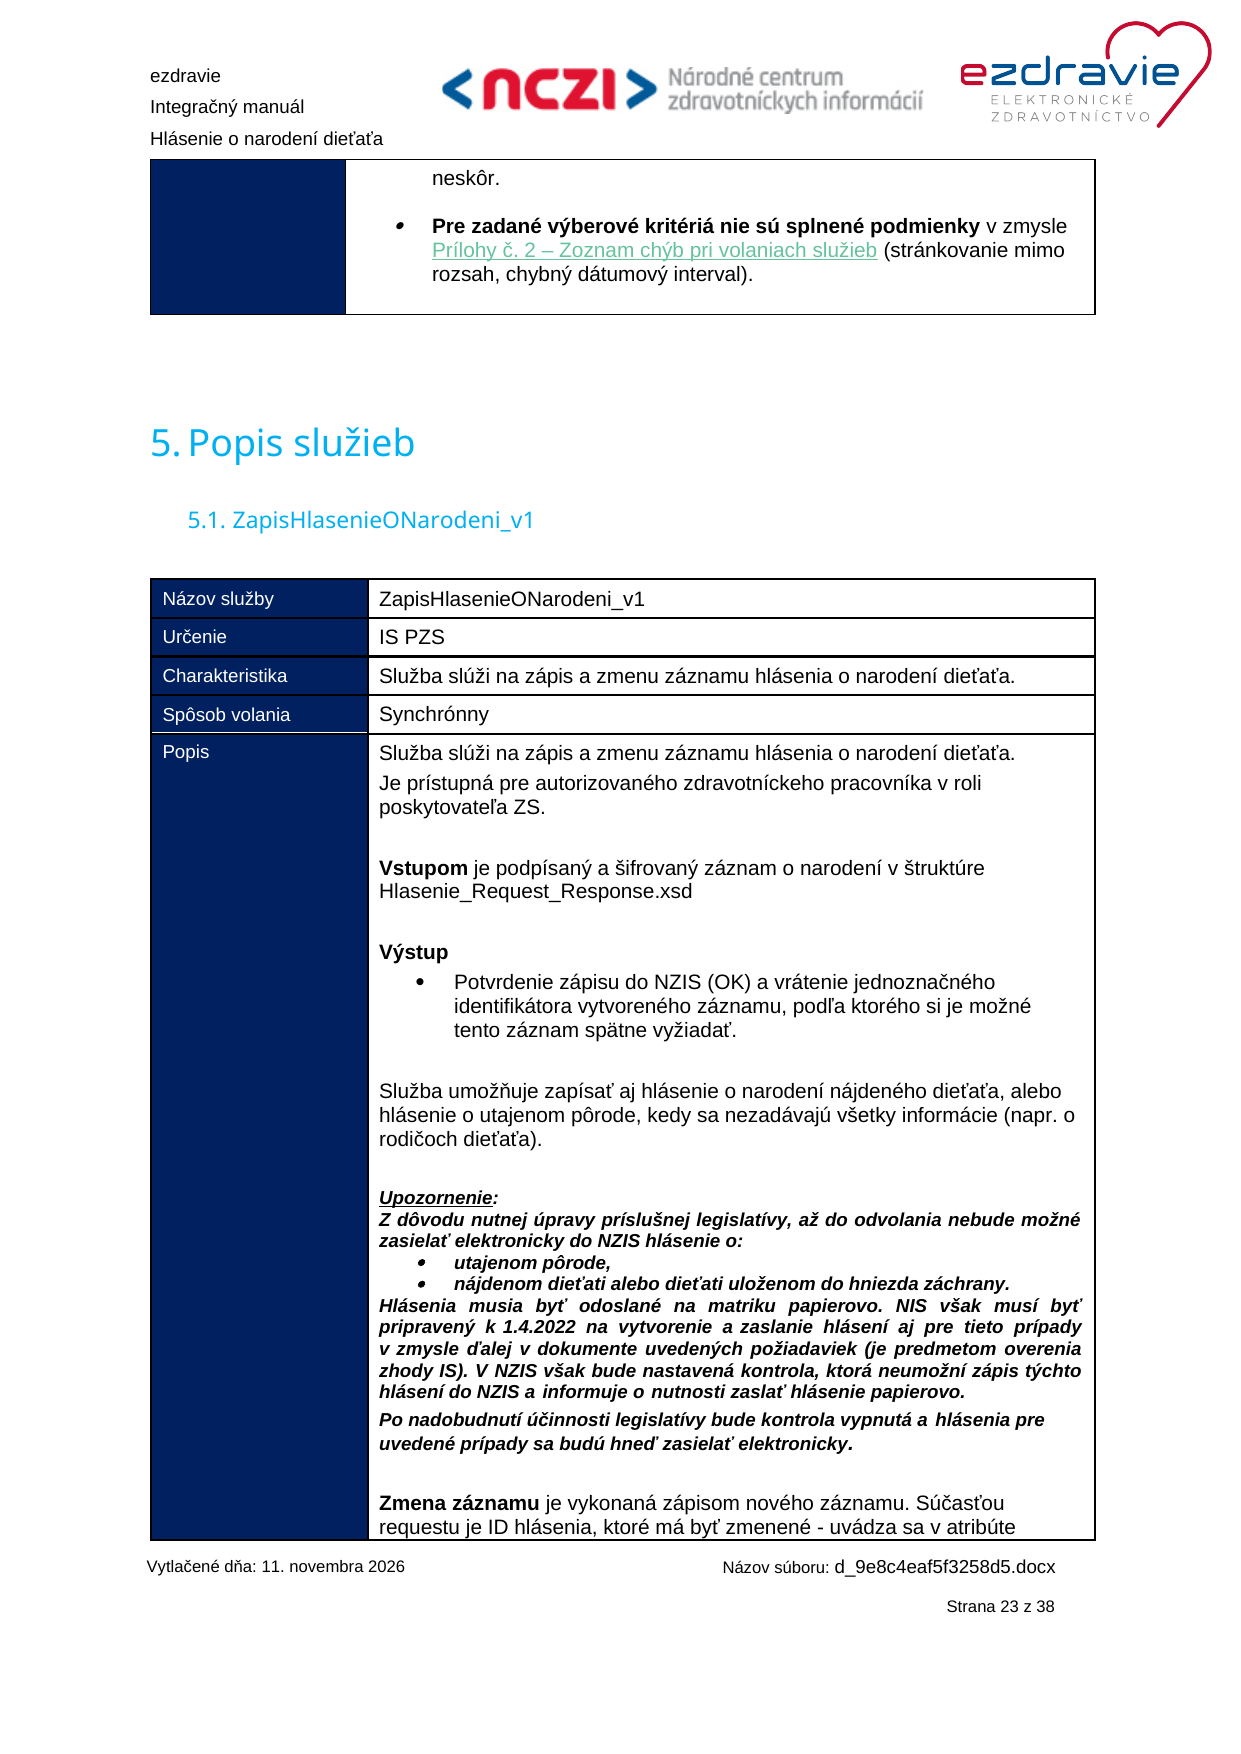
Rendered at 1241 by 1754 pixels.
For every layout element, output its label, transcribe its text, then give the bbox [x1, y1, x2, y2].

table_cell Určenie [152, 619, 367, 655]
table_cell Služba slúži na zápis a zmenu záznamu hlásenia o narodení dieťaťa. [369, 658, 1094, 694]
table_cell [151, 160, 345, 314]
picture [442, 67, 924, 114]
table_cell Popis [152, 735, 367, 1539]
subtitle Popis služieb [150, 416, 1090, 467]
table_cell Charakteristika [152, 658, 367, 694]
table_header ZapisHlasenieONarodeni_v1 [369, 580, 1094, 617]
table_cell Spôsob volania [152, 696, 367, 732]
picture [961, 21, 1212, 128]
table_header Názov služby [152, 580, 367, 617]
table_cell IS PZS [369, 619, 1094, 655]
table_cell Synchrónny [369, 696, 1094, 732]
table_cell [346, 160, 1094, 314]
subtitle ZapisHlasenieONarodeni_v1 [187, 504, 1090, 536]
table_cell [369, 735, 1094, 1539]
